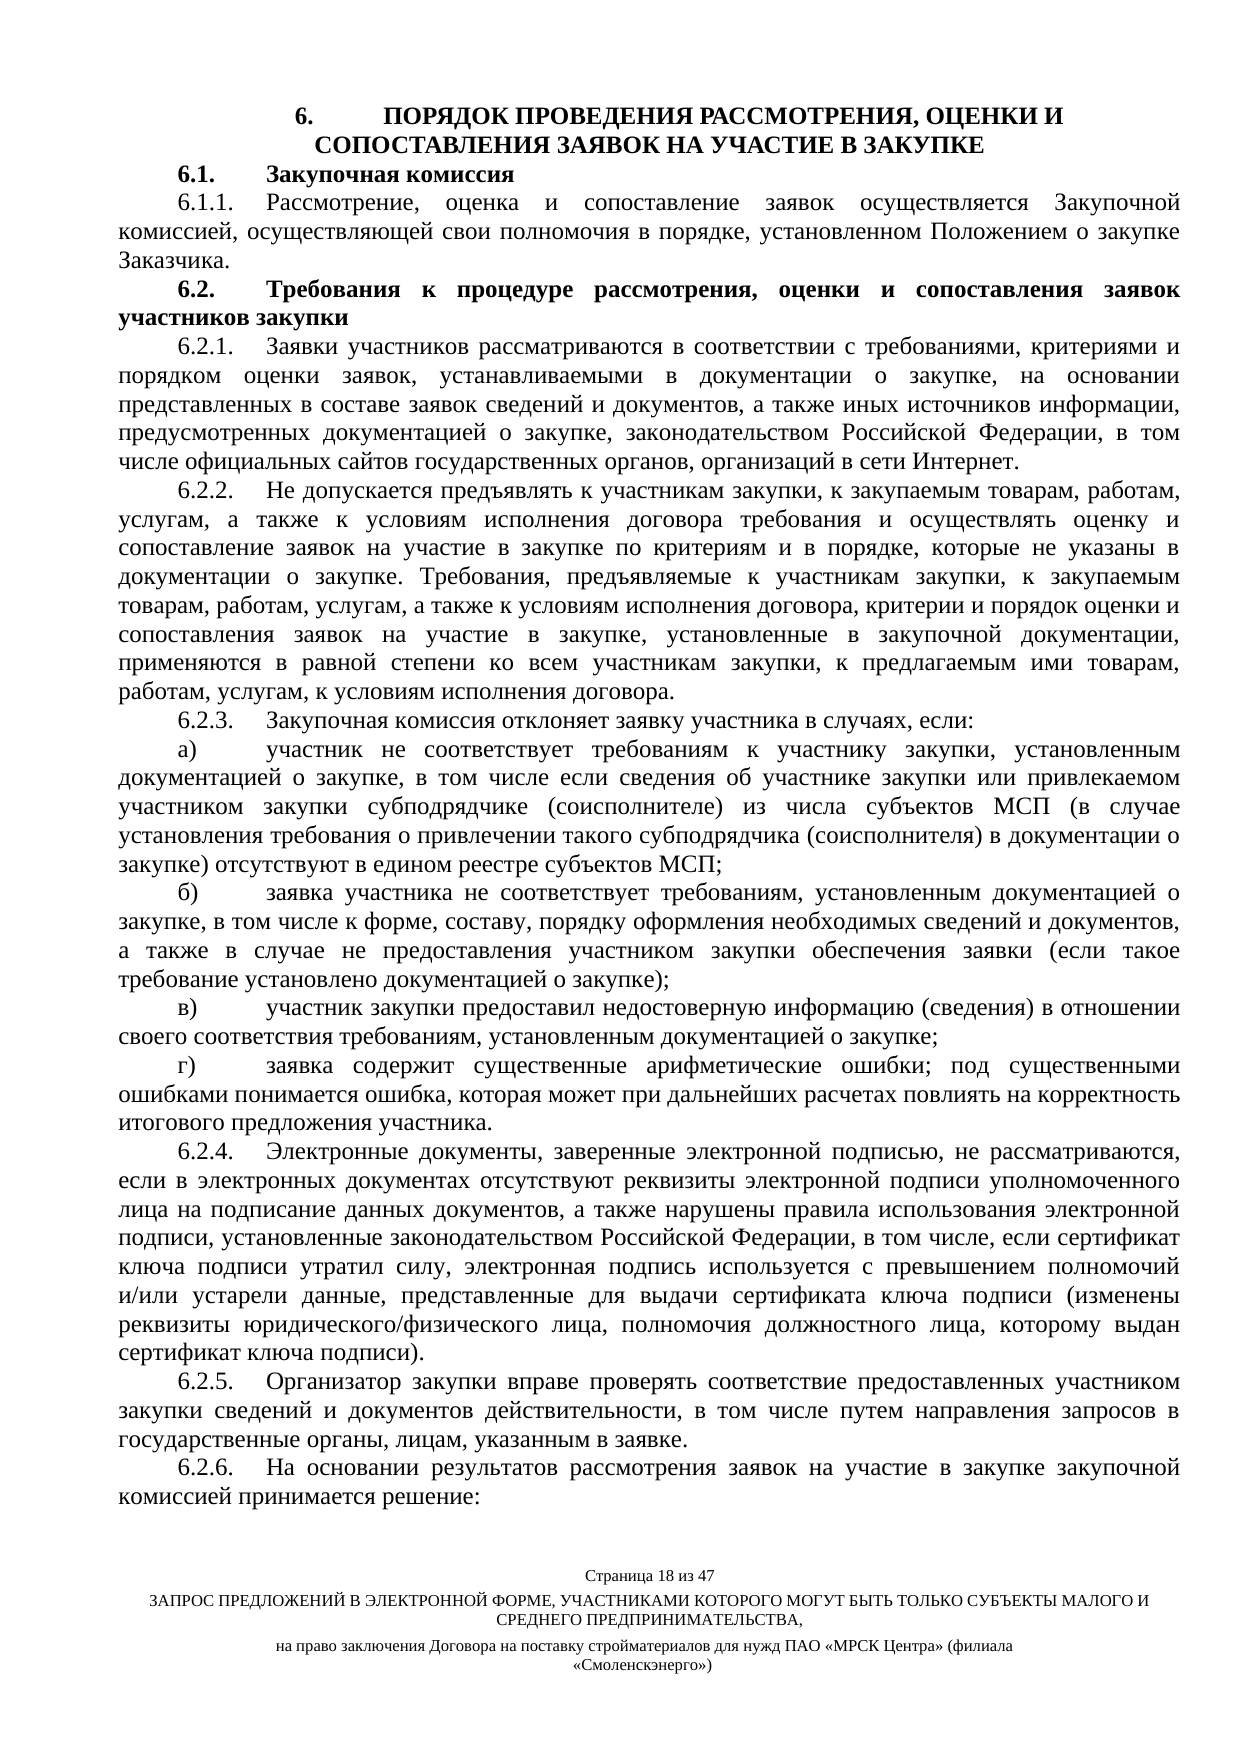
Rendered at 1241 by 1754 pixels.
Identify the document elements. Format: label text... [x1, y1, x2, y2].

subtitle Организатор закупки вправе проверять соответствие предоставленных участником закупки сведений и документов действительности, в том числе путем направления запросов в государственные органы, лицам, указанным в заявке. [118, 1366, 1181, 1452]
subtitle ПОРЯДОК ПРОВЕДЕНИЯ РАССМОТРЕНИЯ, ОЦЕНКИ И СОПОСТАВЛЕНИЯ ЗАЯВОК НА УЧАСТИЕ В ЗАКУПКЕ [118, 101, 1181, 159]
subtitle Закупочная комиссия отклоняет заявку участника в случаях, если: [118, 705, 1181, 734]
subtitle Рассмотрение, оценка и сопоставление заявок осуществляется Закупочной комиссией, осуществляющей свои полномочия в порядке, установленном Положением о закупке Заказчика. [118, 187, 1181, 274]
subtitle Требования к процедуре рассмотрения, оценки и сопоставления заявок участников закупки [118, 274, 1181, 331]
subtitle Не допускается предъявлять к участникам закупки, к закупаемым товарам, работам, услугам, а также к условиям исполнения договора требования и осуществлять оценку и сопоставление заявок на участие в закупке по критериям и в порядке, которые не указаны в документации о закупке. Требования, предъявляемые к участникам закупки, к закупаемым товарам, работам, услугам, а также к условиям исполнения договора, критерии и порядок оценки и сопоставления заявок на участие в закупке, установленные в закупочной документации, применяются в равной степени ко всем участникам закупки, к предлагаемым ими товарам, работам, услугам, к условиям исполнения договора. [118, 475, 1181, 705]
list заявка содержит существенные арифметические ошибки; под существенными ошибками понимается ошибка, которая может при дальнейших расчетах повлиять на корректность итогового предложения участника. [118, 1050, 1181, 1136]
list участник закупки предоставил недостоверную информацию (сведения) в отношении своего соответствия требованиям, установленным документацией о закупке; [118, 992, 1181, 1050]
subtitle На основании результатов рассмотрения заявок на участие в закупке закупочной комиссией принимается решение: [118, 1452, 1181, 1510]
subtitle Электронные документы, заверенные электронной подписью, не рассматриваются, если в электронных документах отсутствуют реквизиты электронной подписи уполномоченного лица на подписание данных документов, а также нарушены правила использования электронной подписи, установленные законодательством Российской Федерации, в том числе, если сертификат ключа подписи утратил силу, электронная подпись используется с превышением полномочий и/или устарели данные, представленные для выдачи сертификата ключа подписи (изменены реквизиты юридического/физического лица, полномочия должностного лица, которому выдан сертификат ключа подписи). [118, 1136, 1181, 1366]
subtitle Закупочная комиссия [118, 159, 1181, 187]
list заявка участника не соответствует требованиям, установленным документацией о закупке, в том числе к форме, составу, порядку оформления необходимых сведений и документов, а также в случае не предоставления участником закупки обеспечения заявки (если такое требование установлено документацией о закупке); [118, 877, 1181, 992]
subtitle Заявки участников рассматриваются в соответствии с требованиями, критериями и порядком оценки заявок, устанавливаемыми в документации о закупке, на основании представленных в составе заявок сведений и документов, а также иных источников информации, предусмотренных документацией о закупке, законодательством Российской Федерации, в том числе официальных сайтов государственных органов, организаций в сети Интернет. [118, 331, 1181, 475]
list участник не соответствует требованиям к участнику закупки, установленным документацией о закупке, в том числе если сведения об участнике закупки или привлекаемом участником закупки субподрядчике (соисполнителе) из числа субъектов МСП (в случае установления требования о привлечении такого субподрядчика (соисполнителя) в документации о закупке) отсутствуют в едином реестре субъектов МСП; [118, 734, 1181, 877]
